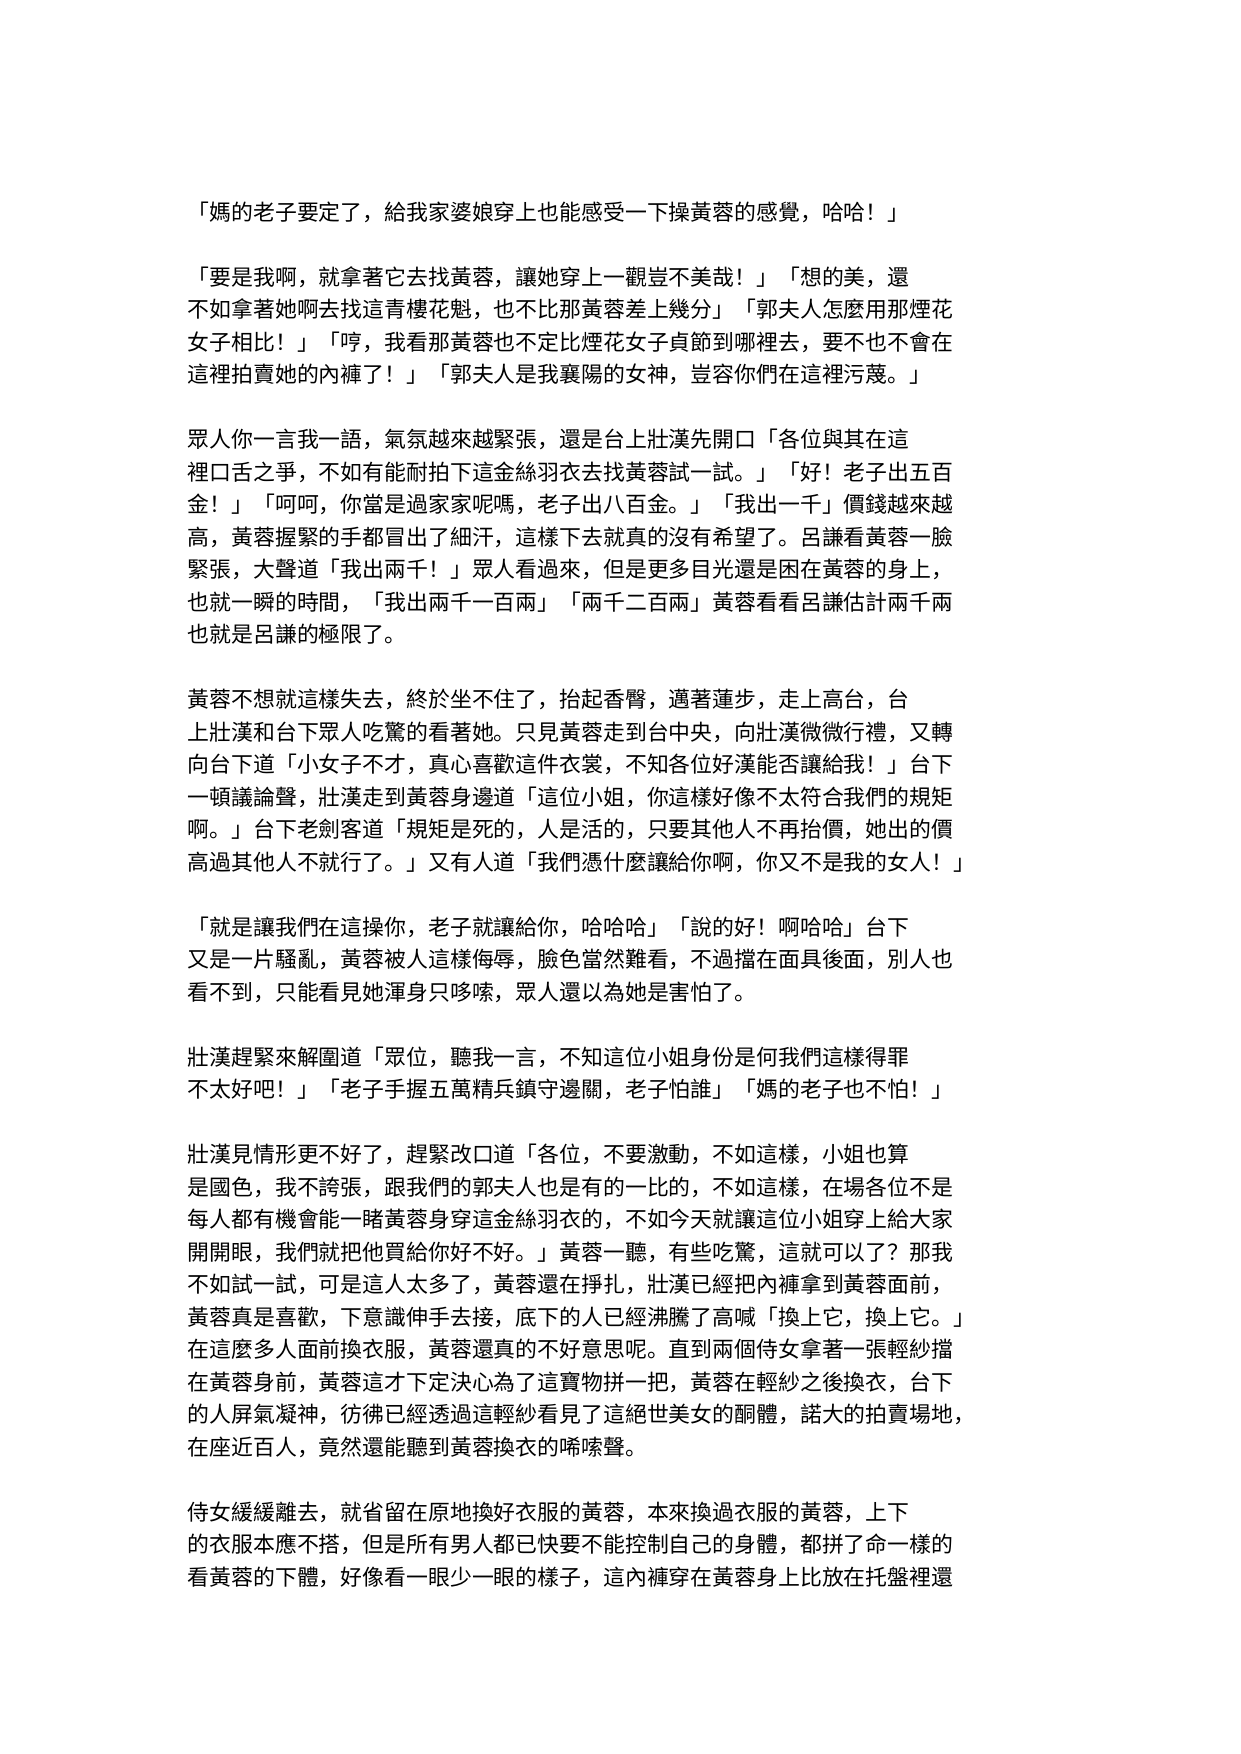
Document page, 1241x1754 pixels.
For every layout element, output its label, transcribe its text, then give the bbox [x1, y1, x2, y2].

text 侍女緩緩離去，就省留在原地換好衣服的黃蓉，本來換過衣服的黃蓉，上下 [187, 1494, 1053, 1527]
text 「要是我啊，就拿著它去找黃蓉，讓她穿上一觀豈不美哉！」「想的美，還 [187, 259, 1053, 292]
text 這裡拍賣她的內褲了！」「郭夫人是我襄陽的女神，豈容你們在這裡污蔑。」 [187, 357, 1053, 389]
text 「媽的老子要定了，給我家婆娘穿上也能感受一下操黃蓉的感覺，哈哈！」 [187, 194, 1053, 227]
text 不如拿著她啊去找這青樓花魁，也不比那黃蓉差上幾分」「郭夫人怎麼用那煙花 [187, 292, 1053, 324]
text 在黃蓉身前，黃蓉這才下定決心為了這寶物拼一把，黃蓉在輕紗之後換衣，台下 [187, 1364, 1053, 1397]
text 眾人你一言我一語，氣氛越來越緊張，還是台上壯漢先開口「各位與其在這 [187, 422, 1053, 454]
text 不太好吧！」「老子手握五萬精兵鎮守邊關，老子怕誰」「媽的老子也不怕！」 [187, 1072, 1053, 1104]
text 緊張，大聲道「我出兩千！」眾人看過來，但是更多目光還是困在黃蓉的身上， [187, 552, 1053, 584]
text 金！」「呵呵，你當是過家家呢嗎，老子出八百金。」「我出一千」價錢越來越 [187, 487, 1053, 519]
text 的衣服本應不搭，但是所有男人都已快要不能控制自己的身體，都拼了命一樣的 [187, 1527, 1053, 1559]
text 也就是呂謙的極限了。 [187, 617, 1053, 649]
text 黃蓉不想就這樣失去，終於坐不住了，抬起香臀，邁著蓮步，走上高台，台 [187, 682, 1053, 714]
text 壯漢見情形更不好了，趕緊改口道「各位，不要激動，不如這樣，小姐也算 [187, 1137, 1053, 1169]
text 的人屏氣凝神，彷彿已經透過這輕紗看見了這絕世美女的酮體，諾大的拍賣場地， [187, 1397, 1053, 1429]
text 高過其他人不就行了。」又有人道「我們憑什麼讓給你啊，你又不是我的女人！」 [187, 844, 1053, 877]
text 黃蓉真是喜歡，下意識伸手去接，底下的人已經沸騰了高喊「換上它，換上它。」 [187, 1299, 1053, 1332]
text 女子相比！」「哼，我看那黃蓉也不定比煙花女子貞節到哪裡去，要不也不會在 [187, 324, 1053, 357]
text 在這麼多人面前換衣服，黃蓉還真的不好意思呢。直到兩個侍女拿著一張輕紗擋 [187, 1332, 1053, 1364]
text 開開眼，我們就把他買給你好不好。」黃蓉一聽，有些吃驚，這就可以了？那我 [187, 1234, 1053, 1267]
text 啊。」台下老劍客道「規矩是死的，人是活的，只要其他人不再抬價，她出的價 [187, 812, 1053, 844]
text 高，黃蓉握緊的手都冒出了細汗，這樣下去就真的沒有希望了。呂謙看黃蓉一臉 [187, 519, 1053, 552]
text 裡口舌之爭，不如有能耐拍下這金絲羽衣去找黃蓉試一試。」「好！老子出五百 [187, 454, 1053, 487]
text 在座近百人，竟然還能聽到黃蓉換衣的唏嗦聲。 [187, 1429, 1053, 1462]
text 上壯漢和台下眾人吃驚的看著她。只見黃蓉走到台中央，向壯漢微微行禮，又轉 [187, 714, 1053, 747]
text 一頓議論聲，壯漢走到黃蓉身邊道「這位小姐，你這樣好像不太符合我們的規矩 [187, 779, 1053, 812]
text 不如試一試，可是這人太多了，黃蓉還在掙扎，壯漢已經把內褲拿到黃蓉面前， [187, 1267, 1053, 1299]
text 壯漢趕緊來解圍道「眾位，聽我一言，不知這位小姐身份是何我們這樣得罪 [187, 1039, 1053, 1072]
text 每人都有機會能一睹黃蓉身穿這金絲羽衣的，不如今天就讓這位小姐穿上給大家 [187, 1202, 1053, 1234]
text 是國色，我不誇張，跟我們的郭夫人也是有的一比的，不如這樣，在場各位不是 [187, 1169, 1053, 1202]
text 也就一瞬的時間，「我出兩千一百兩」「兩千二百兩」黃蓉看看呂謙估計兩千兩 [187, 584, 1053, 617]
text 向台下道「小女子不才，真心喜歡這件衣裳，不知各位好漢能否讓給我！」台下 [187, 747, 1053, 779]
text 「就是讓我們在這操你，老子就讓給你，哈哈哈」「說的好！啊哈哈」台下 [187, 909, 1053, 942]
text 看黃蓉的下體，好像看一眼少一眼的樣子，這內褲穿在黃蓉身上比放在托盤裡還 [187, 1559, 1053, 1592]
text 又是一片騷亂，黃蓉被人這樣侮辱，臉色當然難看，不過擋在面具後面，別人也 [187, 942, 1053, 974]
text 看不到，只能看見她渾身只哆嗦，眾人還以為她是害怕了。 [187, 974, 1053, 1007]
